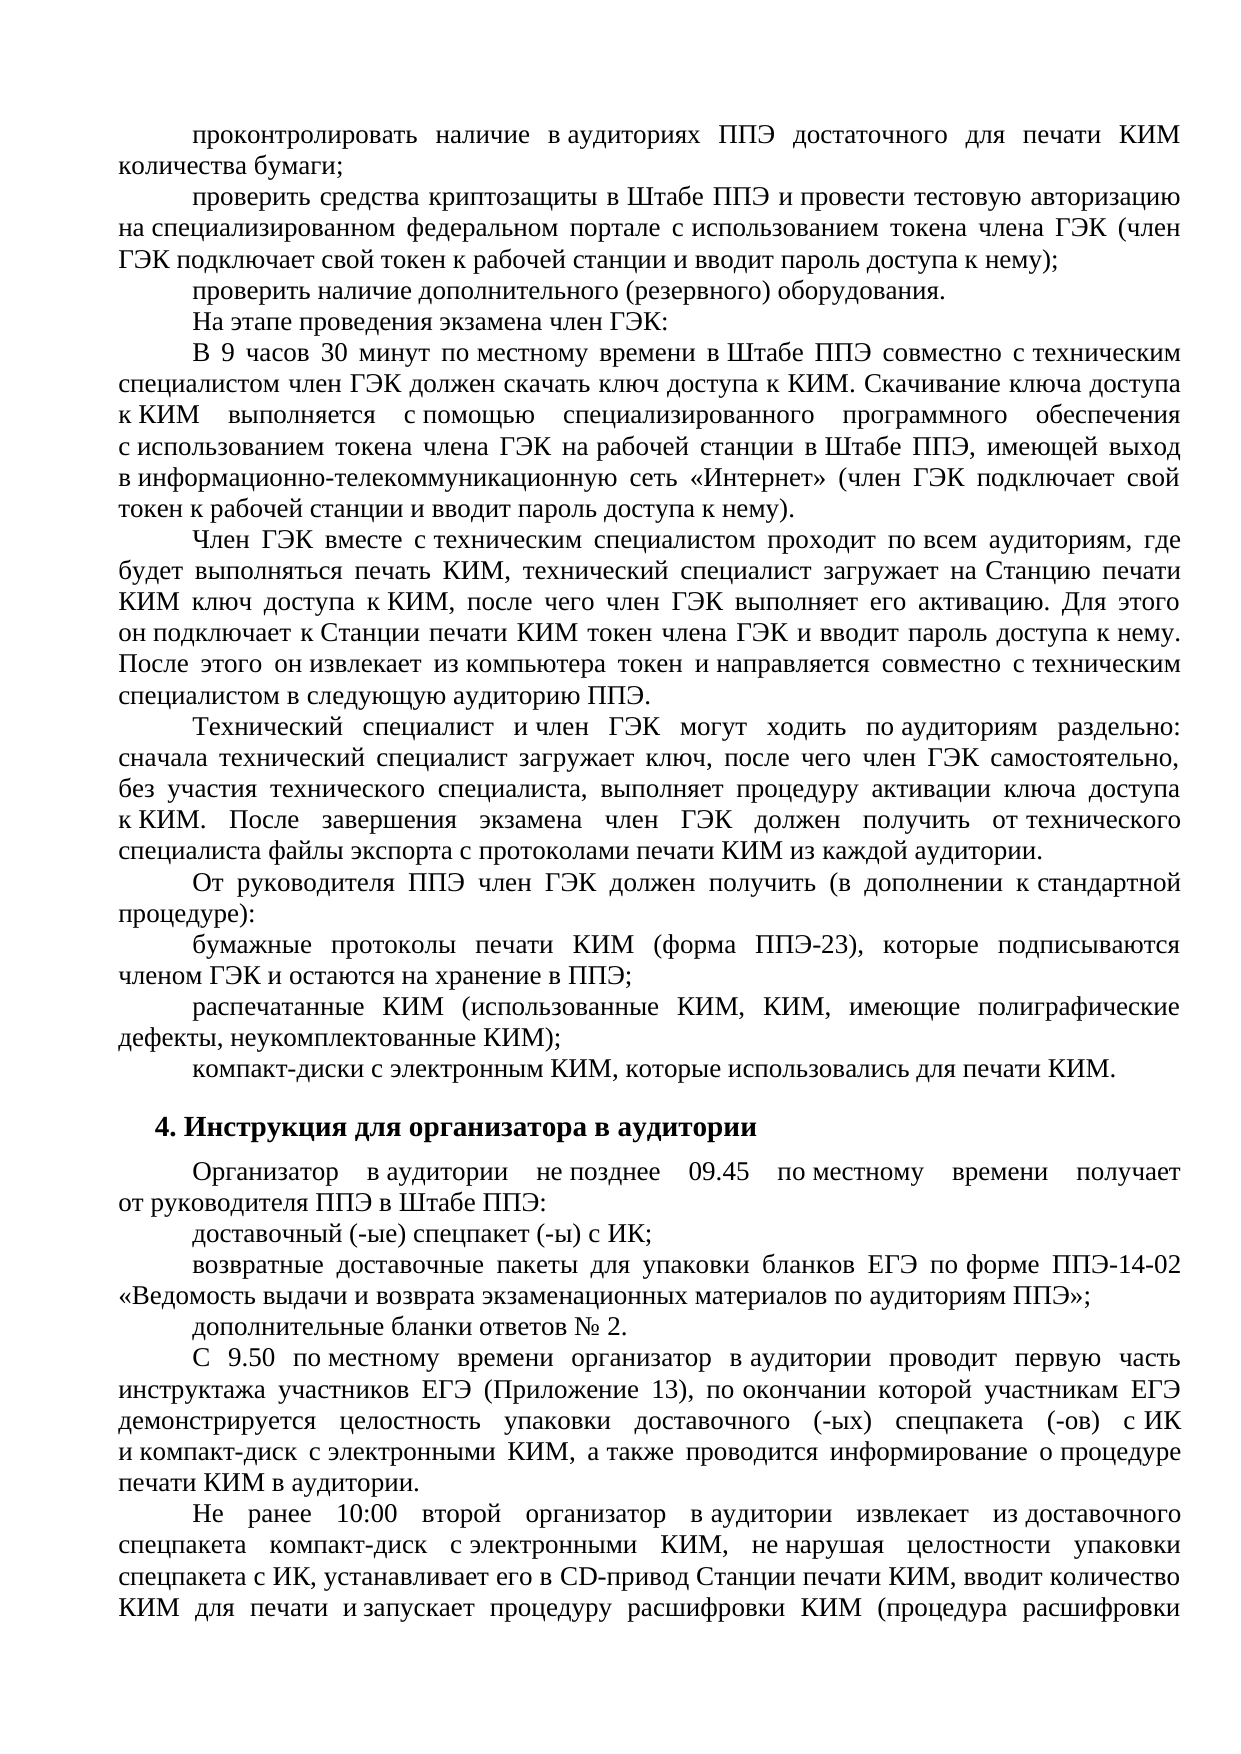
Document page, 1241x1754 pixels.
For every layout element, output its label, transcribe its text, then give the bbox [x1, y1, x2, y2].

text доставочный (-ые) спецпакет (-ы) с ИК; [118, 1217, 1181, 1248]
subtitle 4. Инструкция для организатора в аудитории [154, 1109, 1181, 1142]
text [118, 1497, 1181, 1622]
text компакт-диски с электронным КИМ, которые использовались для печати КИМ. [118, 1052, 1181, 1084]
text дополнительные бланки ответов № 2. [118, 1310, 1181, 1342]
text Технический специалист и член ГЭК могут ходить по аудиториям раздельно: сначала технический специалист загружает ключ, после чего член ГЭК самостоятельно, без участия технического специалиста, выполняет процедуру активации ключа доступа к КИМ. После завершения экзамена член ГЭК должен получить от технического специалиста файлы экспорта с протоколами печати КИМ из каждой аудитории. [118, 710, 1181, 866]
text Организатор в аудитории не позднее 09.45 по местному времени получает от руководителя ППЭ в Штабе ППЭ: [118, 1155, 1181, 1217]
text На этапе проведения экзамена член ГЭК: [118, 305, 1181, 336]
text возвратные доставочные пакеты для упаковки бланков ЕГЭ по форме ППЭ-14-02 «Ведомость выдачи и возврата экзаменационных материалов по аудиториям ППЭ»; [118, 1248, 1181, 1310]
text проверить средства криптозащиты в Штабе ППЭ и провести тестовую авторизацию на специализированном федеральном портале с использованием токена члена ГЭК (член ГЭК подключает свой токен к рабочей станции и вводит пароль доступа к нему); [118, 180, 1181, 274]
text Член ГЭК вместе с техническим специалистом проходит по всем аудиториям, где будет выполняться печать КИМ, технический специалист загружает на Станцию печати КИМ ключ доступа к КИМ, после чего член ГЭК выполняет его активацию. Для этого он подключает к Станции печати КИМ токен члена ГЭК и вводит пароль доступа к нему. После этого он извлекает из компьютера токен и направляется совместно с техническим специалистом в следующую аудиторию ППЭ. [118, 523, 1181, 710]
text распечатанные КИМ (использованные КИМ, КИМ, имеющие полиграфические дефекты, неукомплектованные КИМ); [118, 990, 1181, 1052]
text проверить наличие дополнительного (резервного) оборудования. [118, 274, 1181, 305]
text От руководителя ППЭ член ГЭК должен получить (в дополнении к стандартной процедуре): [118, 866, 1181, 928]
text бумажные протоколы печати КИМ (форма ППЭ-23), которые подписываются членом ГЭК и остаются на хранение в ППЭ; [118, 928, 1181, 990]
text проконтролировать наличие в аудиториях ППЭ достаточного для печати КИМ количества бумаги; [118, 118, 1181, 180]
text В 9 часов 30 минут по местному времени в Штабе ППЭ совместно с техническим специалистом член ГЭК должен скачать ключ доступа к КИМ. Скачивание ключа доступа к КИМ выполняется с помощью специализированного программного обеспечения с использованием токена члена ГЭК на рабочей станции в Штабе ППЭ, имеющей выход в информационно-телекоммуникационную сеть «Интернет» (член ГЭК подключает свой токен к рабочей станции и вводит пароль доступа к нему). [118, 336, 1181, 523]
text С 9.50 по местному времени организатор в аудитории проводит первую часть инструктажа участников ЕГЭ (Приложение 13), по окончании которой участникам ЕГЭ демонстрируется целостность упаковки доставочного (-ых) спецпакета (-ов) с ИК и компакт-диск с электронными КИМ, а также проводится информирование о процедуре печати КИМ в аудитории. [118, 1342, 1181, 1497]
